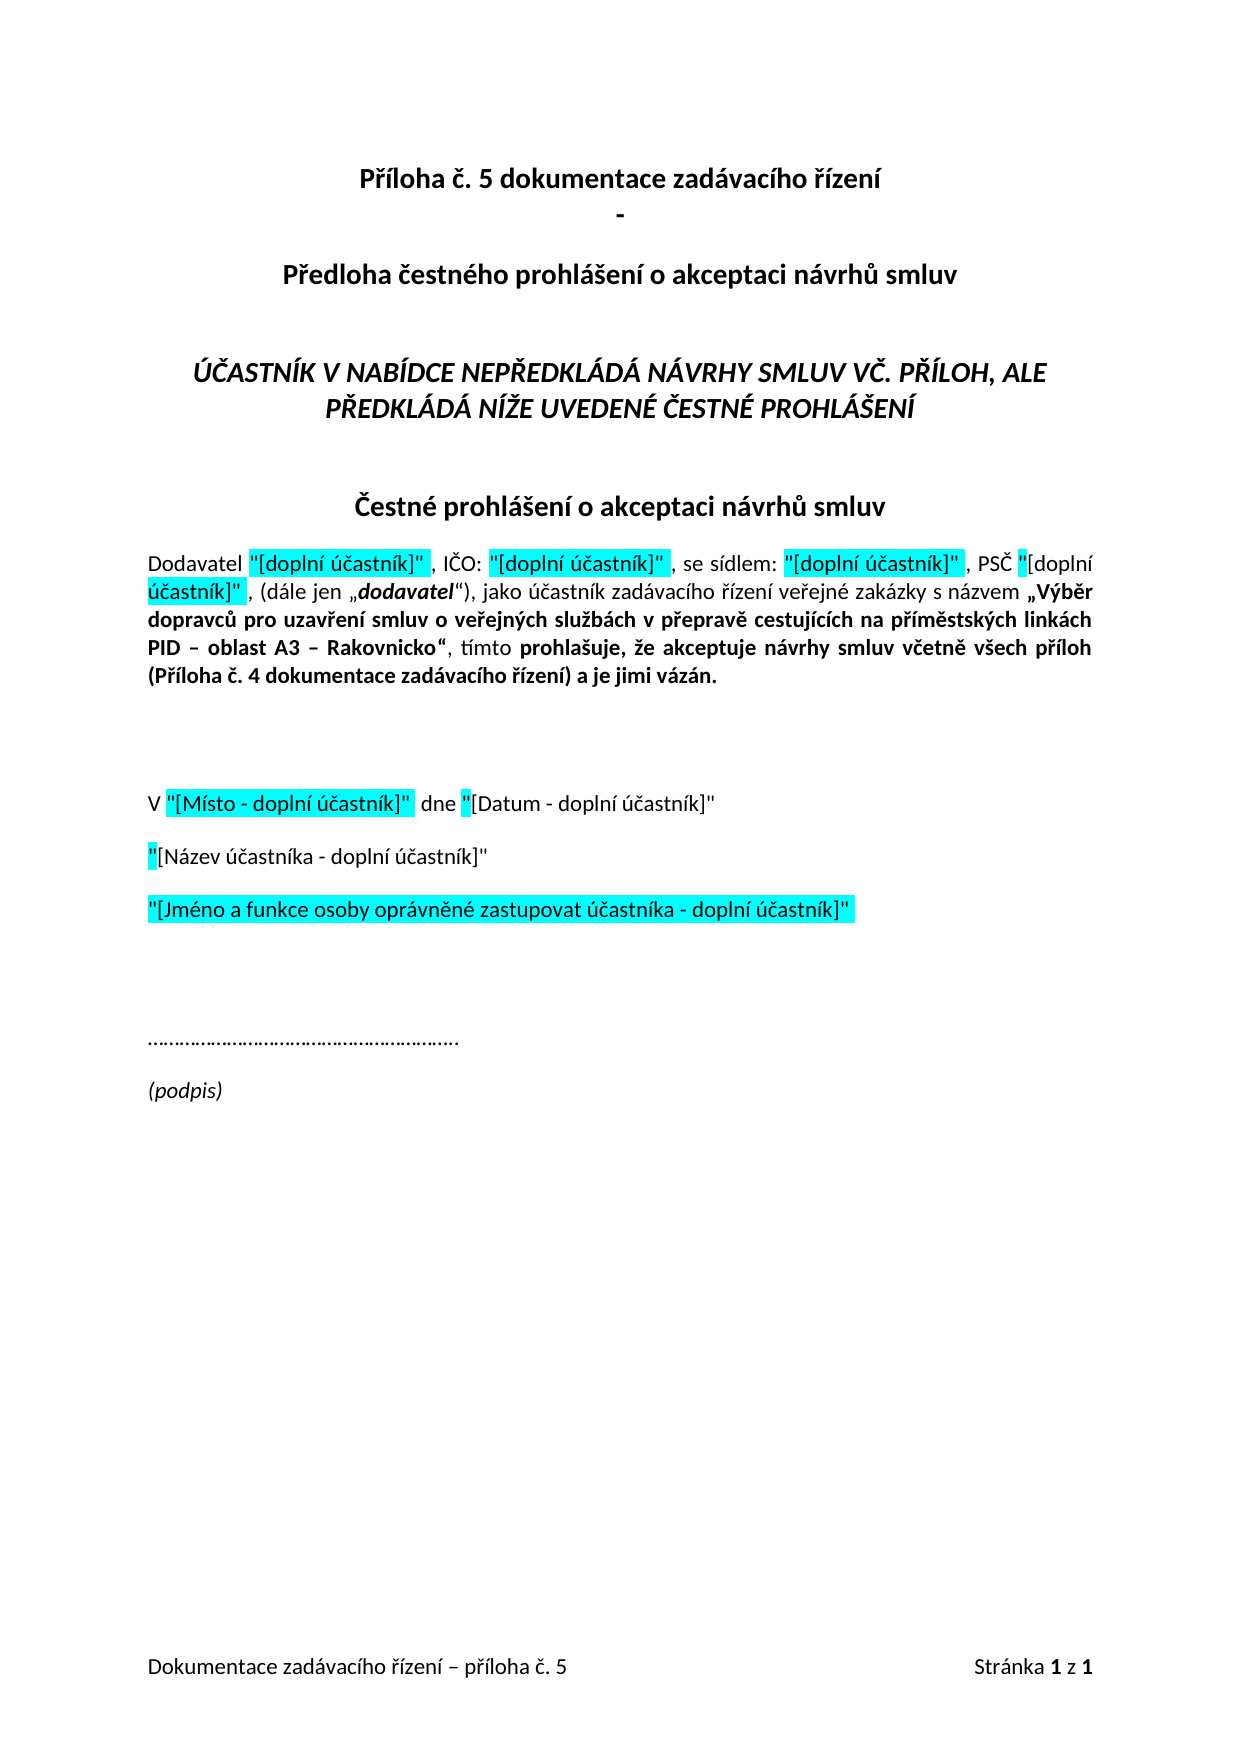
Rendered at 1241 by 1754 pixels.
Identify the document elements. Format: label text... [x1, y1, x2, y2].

text ………………………………………………….. [148, 1023, 1093, 1051]
text Čestné prohlášení o akceptaci návrhů smluv [148, 488, 1093, 524]
text - [148, 196, 1093, 231]
text V dne [471, 789, 1093, 817]
text ÚČASTNÍK V NABÍDCE NEPŘEDKLÁDÁ NÁVRHY SMLUV VČ. PŘÍLOH, ALE PŘEDKLÁDÁ NÍŽE UVEDENÉ ČESTNÉ PROHLÁŠENÍ [148, 354, 1093, 426]
text Předloha čestného prohlášení o akceptaci návrhů smluv [148, 256, 1093, 292]
text V dne [148, 789, 166, 817]
text V dne [415, 789, 461, 817]
text Dodavatel , IČO: , se sídlem: , PSČ , (dále jen „dodavatel“), jako účastník zadávacího řízení veřejné zakázky s názvem „Výběr dopravců pro uzavření smluv o veřejných službách v přepravě cestujících na příměstských linkách PID – oblast A3 – Rakovnicko“, tímto prohlašuje, že akceptuje návrhy smluv včetně všech příloh (Příloha č. 4 dokumentace zadávacího řízení) a je jimi vázán. [148, 549, 1093, 689]
text Příloha č. 5 dokumentace zadávacího řízení [148, 160, 1093, 196]
text (podpis) [148, 1076, 1093, 1104]
